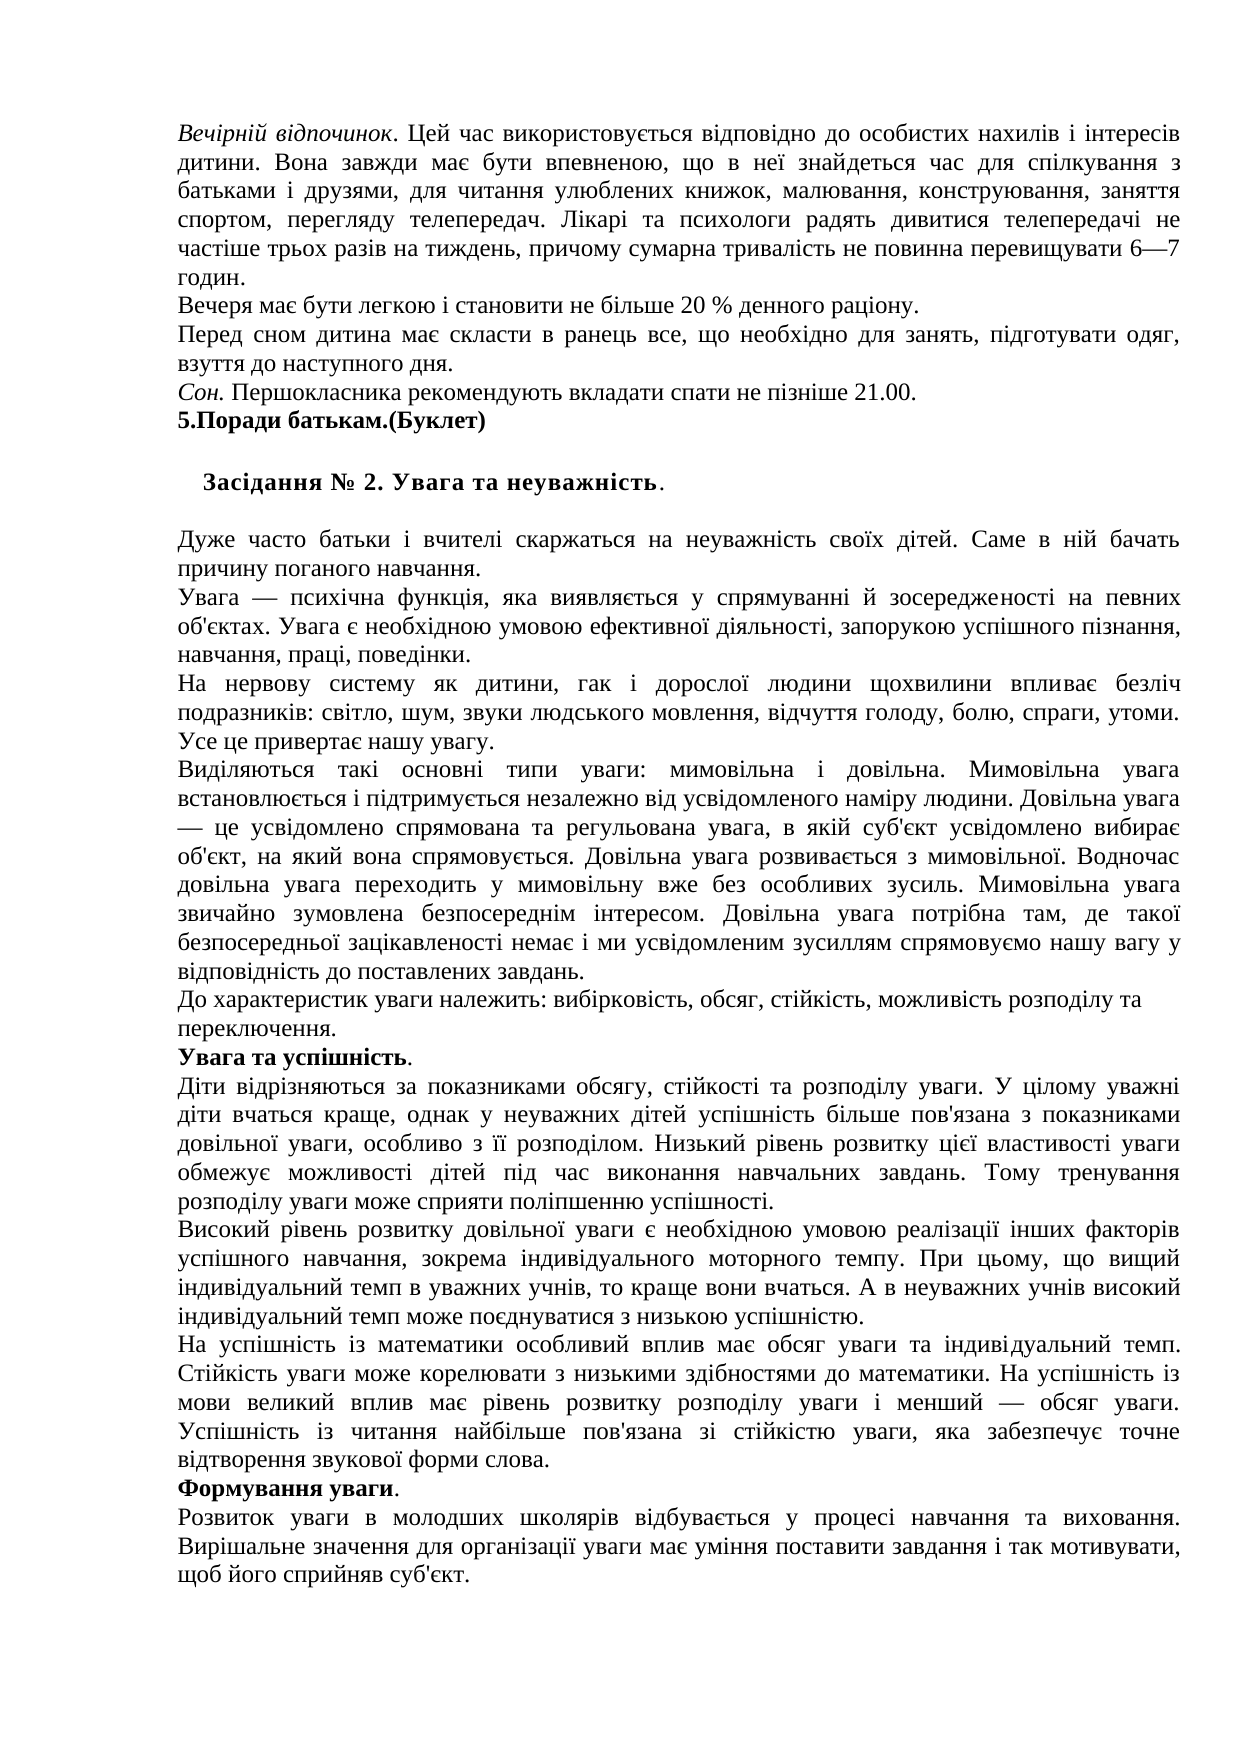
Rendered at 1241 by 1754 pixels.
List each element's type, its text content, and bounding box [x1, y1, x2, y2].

text Сон. Першокласника рекомендують вкладати спати не пізніше 21.00. [177, 377, 1181, 406]
text Дуже часто батьки і вчителі скаржаться на неуважність своїх дітей. Саме в ній бачать причину поганого навчання. [177, 524, 1181, 582]
text Вечеря має бути легкою і становити не більше 20 % денного раціону. [177, 291, 1181, 319]
text Формування уваги. [177, 1473, 1181, 1502]
text Виділяються такі основні типи уваги: мимовільна і довільна. Мимовільна увага встановлюється і підтримується незалежно від усвідомленого наміру людини. Довільна увага — це усвідомлено спрямована та регульована увага, в якій суб'єкт усвідомлено вибирає об'єкт, на який вона спрямовується. Довільна увага розвивається з мимовільної. Водночас довільна увага переходить у мимовільну вже без особливих зусиль. Мимовільна увага звичайно зумовлена безпосереднім інтересом. Довільна увага потрібна там, де такої безпосередньої зацікавленості немає і ми усвідомленим зусиллям спрямовуємо нашу вагу у відповідність до поставлених завдань. [177, 754, 1181, 984]
text Увага та успішність. [177, 1042, 1181, 1071]
text Високий рівень розвитку довільної уваги є необхідною умовою реалізації інших факторів успішного навчання, зокрема індивідуального моторного темпу. При цьому, що вищий індивідуальний темп в уважних учнів, то краще вони вчаться. А в неуважних учнів високий індивідуальний темп може поєднуватися з низькою успішністю. [177, 1214, 1181, 1329]
text 5.Поради батькам.(Буклет) [177, 406, 1181, 434]
text Розвиток уваги в молодших школярів відбувається у процесі навчання та виховання. Вирішальне значення для організації уваги має уміння поставити завдання і так мотивувати, щоб його сприйняв суб'єкт. [177, 1502, 1181, 1588]
text Вечірній відпочинок. Цей час використовується відповідно до особистих нахилів і інтересів дитини. Вона завжди має бути впевненою, що в неї знайдеться час для спілкування з батьками і друзями, для читання улюблених книжок, малювання, конструювання, заняття спортом, перегляду телепередач. Лікарі та психологи радять дивитися телепередачі не частіше трьох разів на тиждень, причому сумарна тривалість не повинна перевищувати 6—7 годин. [177, 118, 1181, 291]
text До характеристик уваги належить: вибірковість, обсяг, стійкість, можливість розподілу та переключення. [177, 984, 1181, 1042]
text Засідання № 2. Увага та неуважність. [203, 467, 1181, 496]
text Увага — психічна функція, яка виявляється у спрямуванні й зосередженості на певних об'єктах. Увага є необхідною умовою ефективної діяльності, запорукою успішного пізнання, навчання, праці, поведінки. [177, 582, 1181, 668]
text На нервову систему як дитини, гак і дорослої людини щохвилини впливає безліч подразників: світло, шум, звуки людського мовлення, відчуття голоду, болю, спраги, утоми. Усе це привертає нашу увагу. [177, 668, 1181, 754]
text На успішність із математики особливий вплив має обсяг уваги та індивідуальний темп. Стійкість уваги може корелювати з низькими здібностями до математики. На успішність із мови великий вплив має рівень розвитку розподілу уваги і менший — обсяг уваги. Успішність із читання найбільше пов'язана зі стійкістю уваги, яка забезпечує точне відтворення звукової форми слова. [177, 1329, 1181, 1473]
text Діти відрізняються за показниками обсягу, стійкості та розподілу уваги. У цілому уважні діти вчаться краще, однак у неуважних дітей успішність більше пов'язана з показниками довільної уваги, особливо з її розподілом. Низький рівень розвитку цієї властивості уваги обмежує можливості дітей під час виконання навчальних завдань. Тому тренування розподілу уваги може сприяти поліпшенню успішності. [177, 1071, 1181, 1214]
text Перед сном дитина має скласти в ранець все, що необхідно для занять, підготувати одяг, взуття до наступного дня. [177, 319, 1181, 377]
